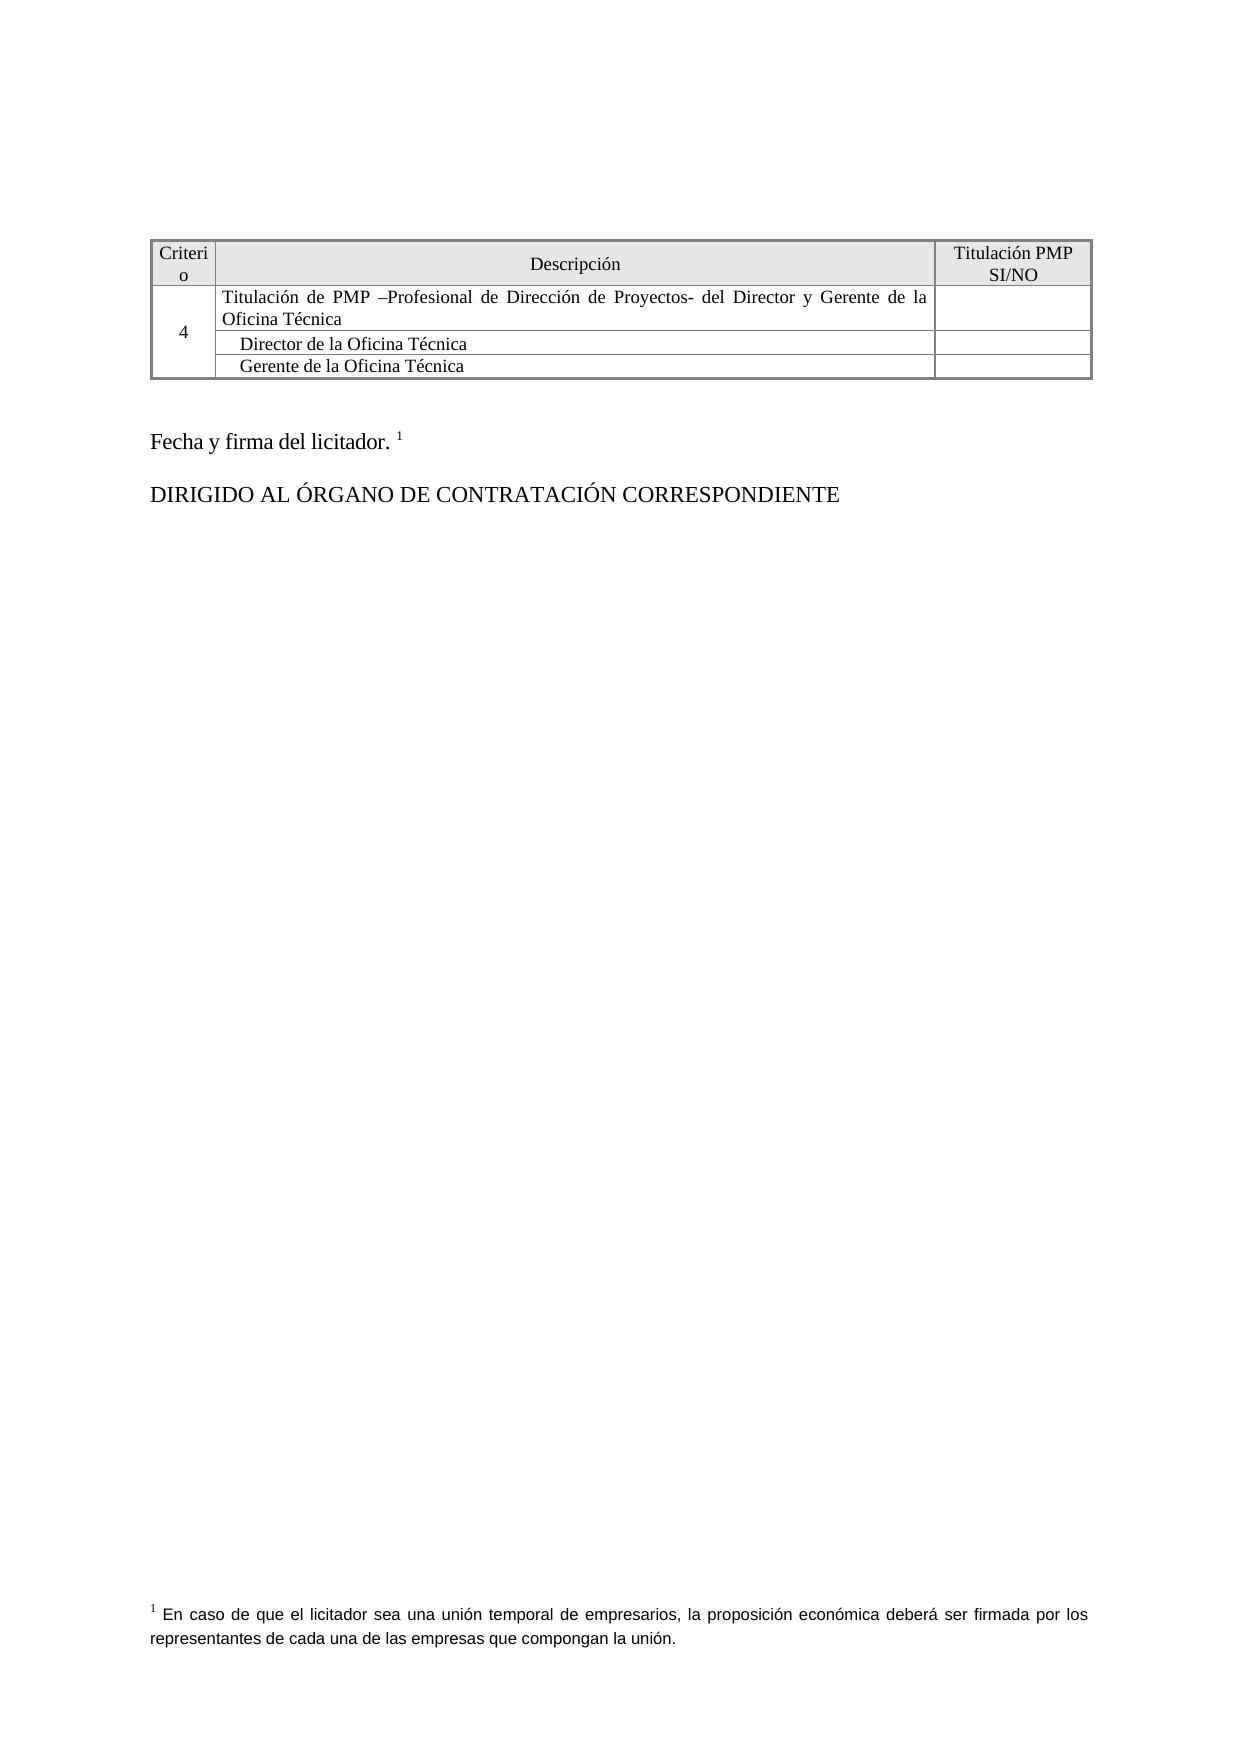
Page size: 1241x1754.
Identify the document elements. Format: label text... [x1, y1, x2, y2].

table_cell Director de la Oficina Técnica [216, 331, 934, 354]
table_cell [936, 331, 1090, 354]
text DIRIGIDO AL ÓRGANO DE CONTRATACIÓN CORRESPONDIENTE [150, 481, 1090, 507]
table_cell [936, 286, 1090, 329]
table_cell Titulación de PMP –Profesional de Dirección de Proyectos- del Director y Gerente de la Oficina Técnica [216, 286, 934, 329]
table_cell [936, 355, 1090, 377]
table_header Criterio [153, 242, 215, 285]
table_cell Gerente de la Oficina Técnica [216, 355, 934, 377]
text Fecha y firma del licitador. [150, 428, 1090, 454]
table_header Titulación PMP SI/NO [936, 242, 1090, 285]
table_cell 4 [153, 286, 215, 377]
table_header Descripción [216, 242, 934, 285]
